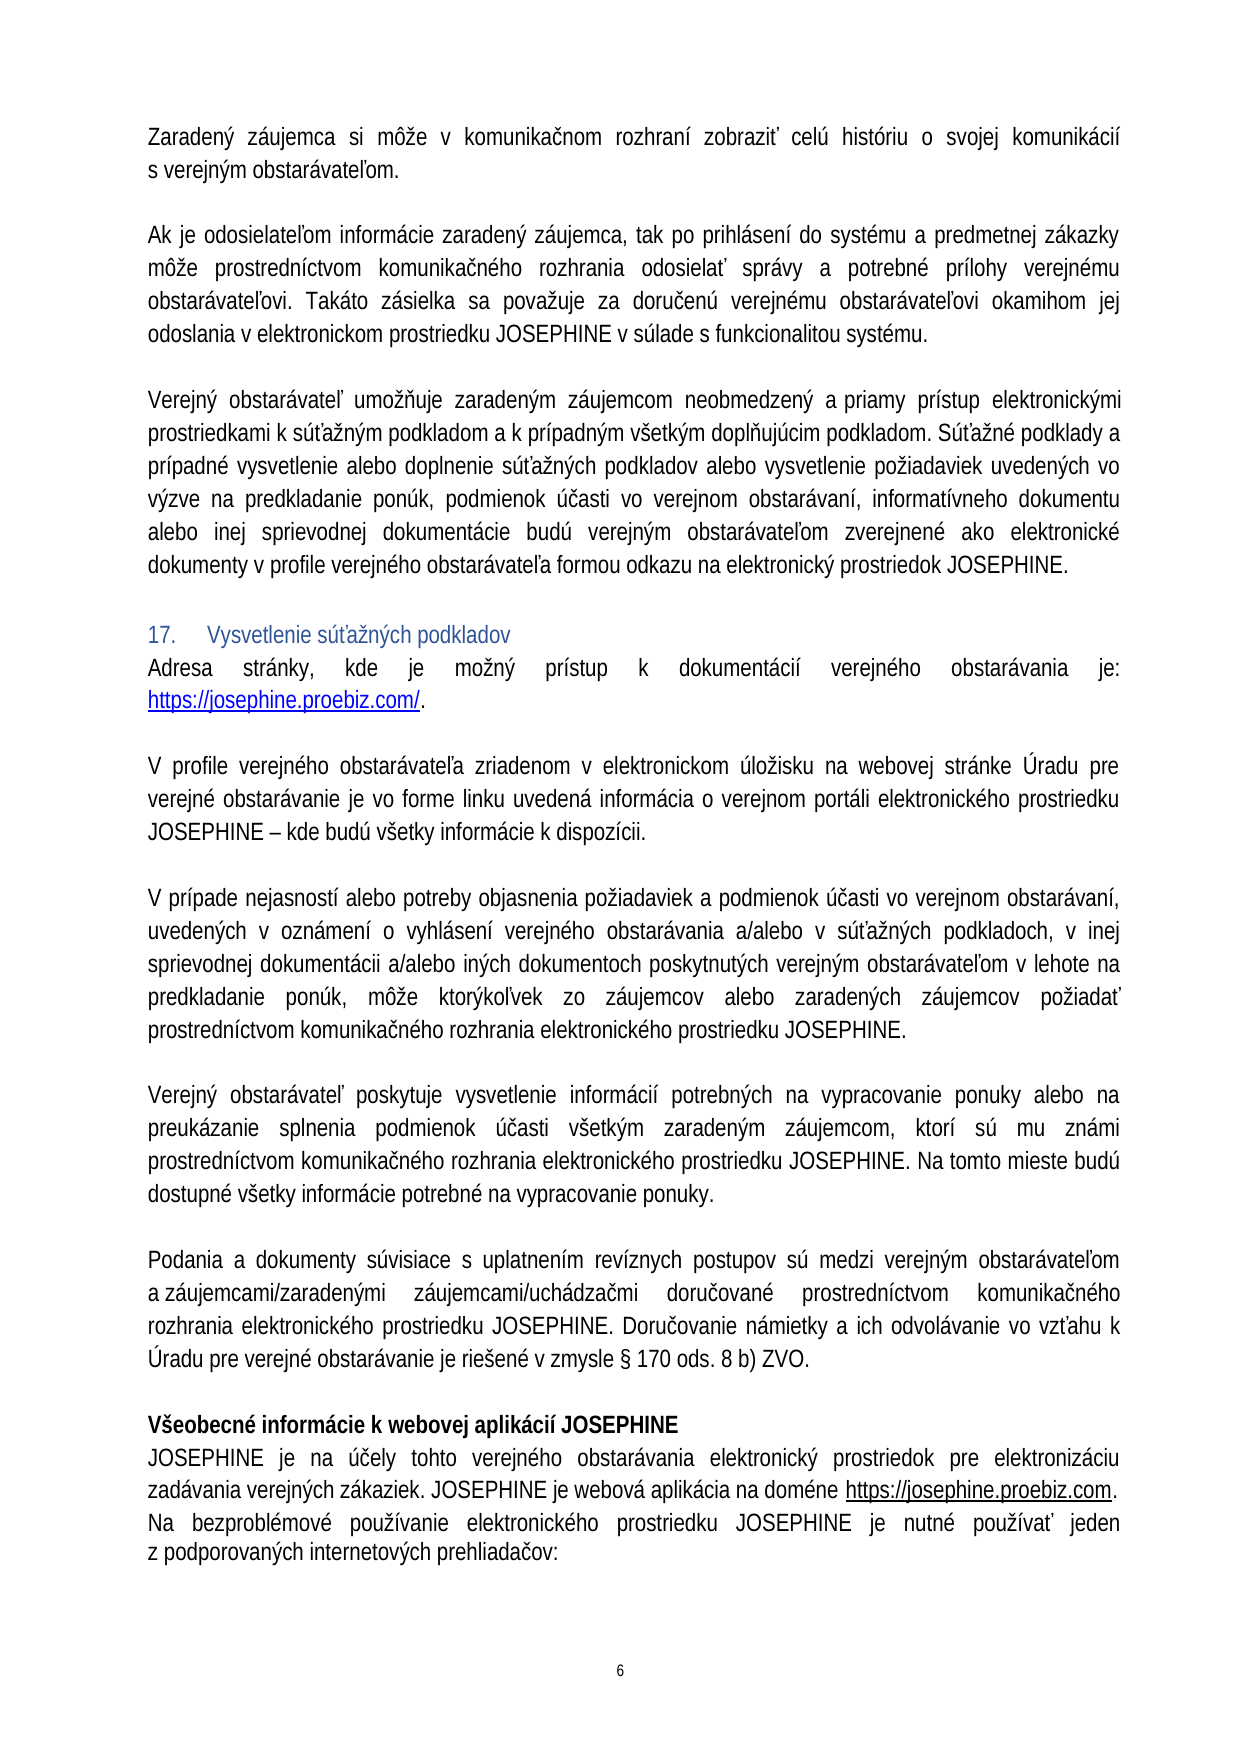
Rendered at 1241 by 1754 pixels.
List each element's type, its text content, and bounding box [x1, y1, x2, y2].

text Verejný obstarávateľ umožňuje zaradeným záujemcom neobmedzený a priamy prístup elektronickými prostriedkami k súťažným podkladom a k prípadným všetkým doplňujúcim podkladom. Súťažné podklady a prípadné vysvetlenie alebo doplnenie súťažných podkladov alebo vysvetlenie požiadaviek uvedených vo výzve na predkladanie ponúk, podmienok účasti vo verejnom obstarávaní, informatívneho dokumentu alebo inej sprievodnej dokumentácie budú verejným obstarávateľom zverejnené ako elektronické dokumenty v profile verejného obstarávateľa formou odkazu na elektronický prostriedok JOSEPHINE. [148, 385, 1122, 578]
text Adresa stránky, kde je možný prístup k dokumentácií verejného obstarávania je: https://josephine.proebiz.com/. [148, 653, 1122, 714]
text Podania a dokumenty súvisiace s uplatnením revíznych postupov sú medzi verejným obstarávateľom a záujemcami/zaradenými záujemcami/uchádzačmi doručované prostredníctvom komunikačného rozhrania elektronického prostriedku JOSEPHINE. Doručovanie námietky a ich odvolávanie vo vzťahu k Úradu pre verejné obstarávanie je riešené v zmysle § 170 ods. 8 b) ZVO. [148, 1245, 1122, 1372]
text V profile verejného obstarávateľa zriadenom v elektronickom úložisku na webovej stránke Úradu pre verejné obstarávanie je vo forme linku uvedená informácia o verejnom portáli elektronického prostriedku JOSEPHINE – kde budú všetky informácie k dispozícii. [148, 751, 1122, 846]
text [148, 122, 1122, 183]
text V prípade nejasností alebo potreby objasnenia požiadaviek a podmienok účasti vo verejnom obstarávaní, uvedených v oznámení o vyhlásení verejného obstarávania a/alebo v súťažných podkladoch, v inej sprievodnej dokumentácii a/alebo iných dokumentoch poskytnutých verejným obstarávateľom v lehote na predkladanie ponúk, môže ktorýkoľvek zo záujemcov alebo zaradených záujemcov požiadať prostredníctvom komunikačného rozhrania elektronického prostriedku JOSEPHINE. [148, 883, 1122, 1043]
text Všeobecné informácie k webovej aplikácií JOSEPHINE [148, 1410, 1122, 1438]
subtitle Vysvetlenie súťažných podkladov [148, 620, 1122, 648]
text Na bezproblémové používanie elektronického prostriedku JOSEPHINE je nutné používať jeden z podporovaných internetových prehliadačov: [148, 1508, 1122, 1566]
text Ak je odosielateľom informácie zaradený záujemca, tak po prihlásení do systému a predmetnej zákazky môže prostredníctvom komunikačného rozhrania odosielať správy a potrebné prílohy verejnému obstarávateľovi. Takáto zásielka sa považuje za doručenú verejnému obstarávateľovi okamihom jej odoslania v elektronickom prostriedku JOSEPHINE v súlade s funkcionalitou systému. [148, 221, 1122, 348]
text JOSEPHINE je na účely tohto verejného obstarávania elektronický prostriedok pre elektronizáciu zadávania verejných zákaziek. JOSEPHINE je webová aplikácia na doméne https://josephine.proebiz.com. [148, 1443, 1122, 1504]
text Verejný obstarávateľ poskytuje vysvetlenie informácií potrebných na vypracovanie ponuky alebo na preukázanie splnenia podmienok účasti všetkým zaradeným záujemcom, ktorí sú mu známi prostredníctvom komunikačného rozhrania elektronického prostriedku JOSEPHINE. Na tomto mieste budú dostupné všetky informácie potrebné na vypracovanie ponuky. [148, 1081, 1122, 1208]
